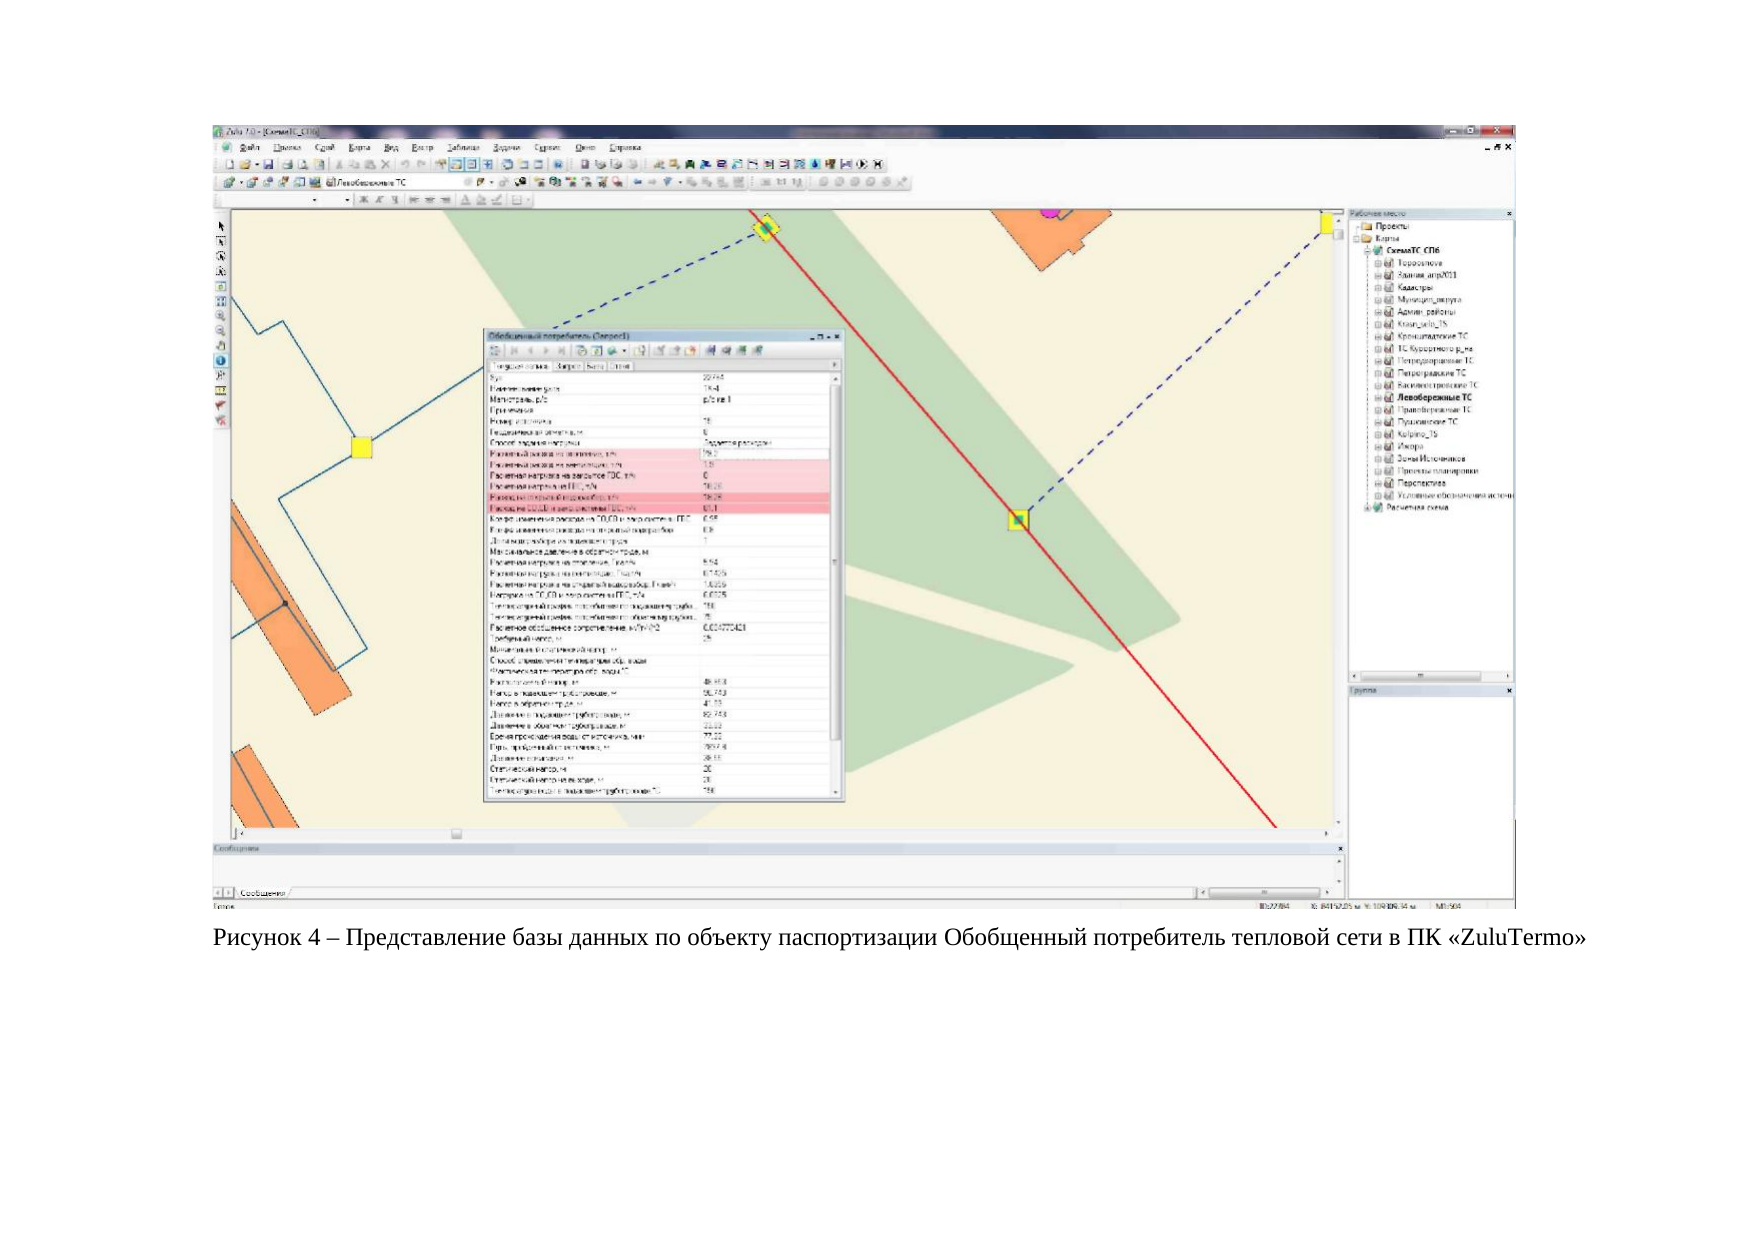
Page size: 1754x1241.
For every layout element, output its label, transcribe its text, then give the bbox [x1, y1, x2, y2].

picture [212, 125, 1516, 909]
list Рисунок 4 – Представление базы данных по объекту паспортизации Обобщенный потребитель тепловой сети в ПК «ZuluTermo» [124, 922, 1630, 951]
